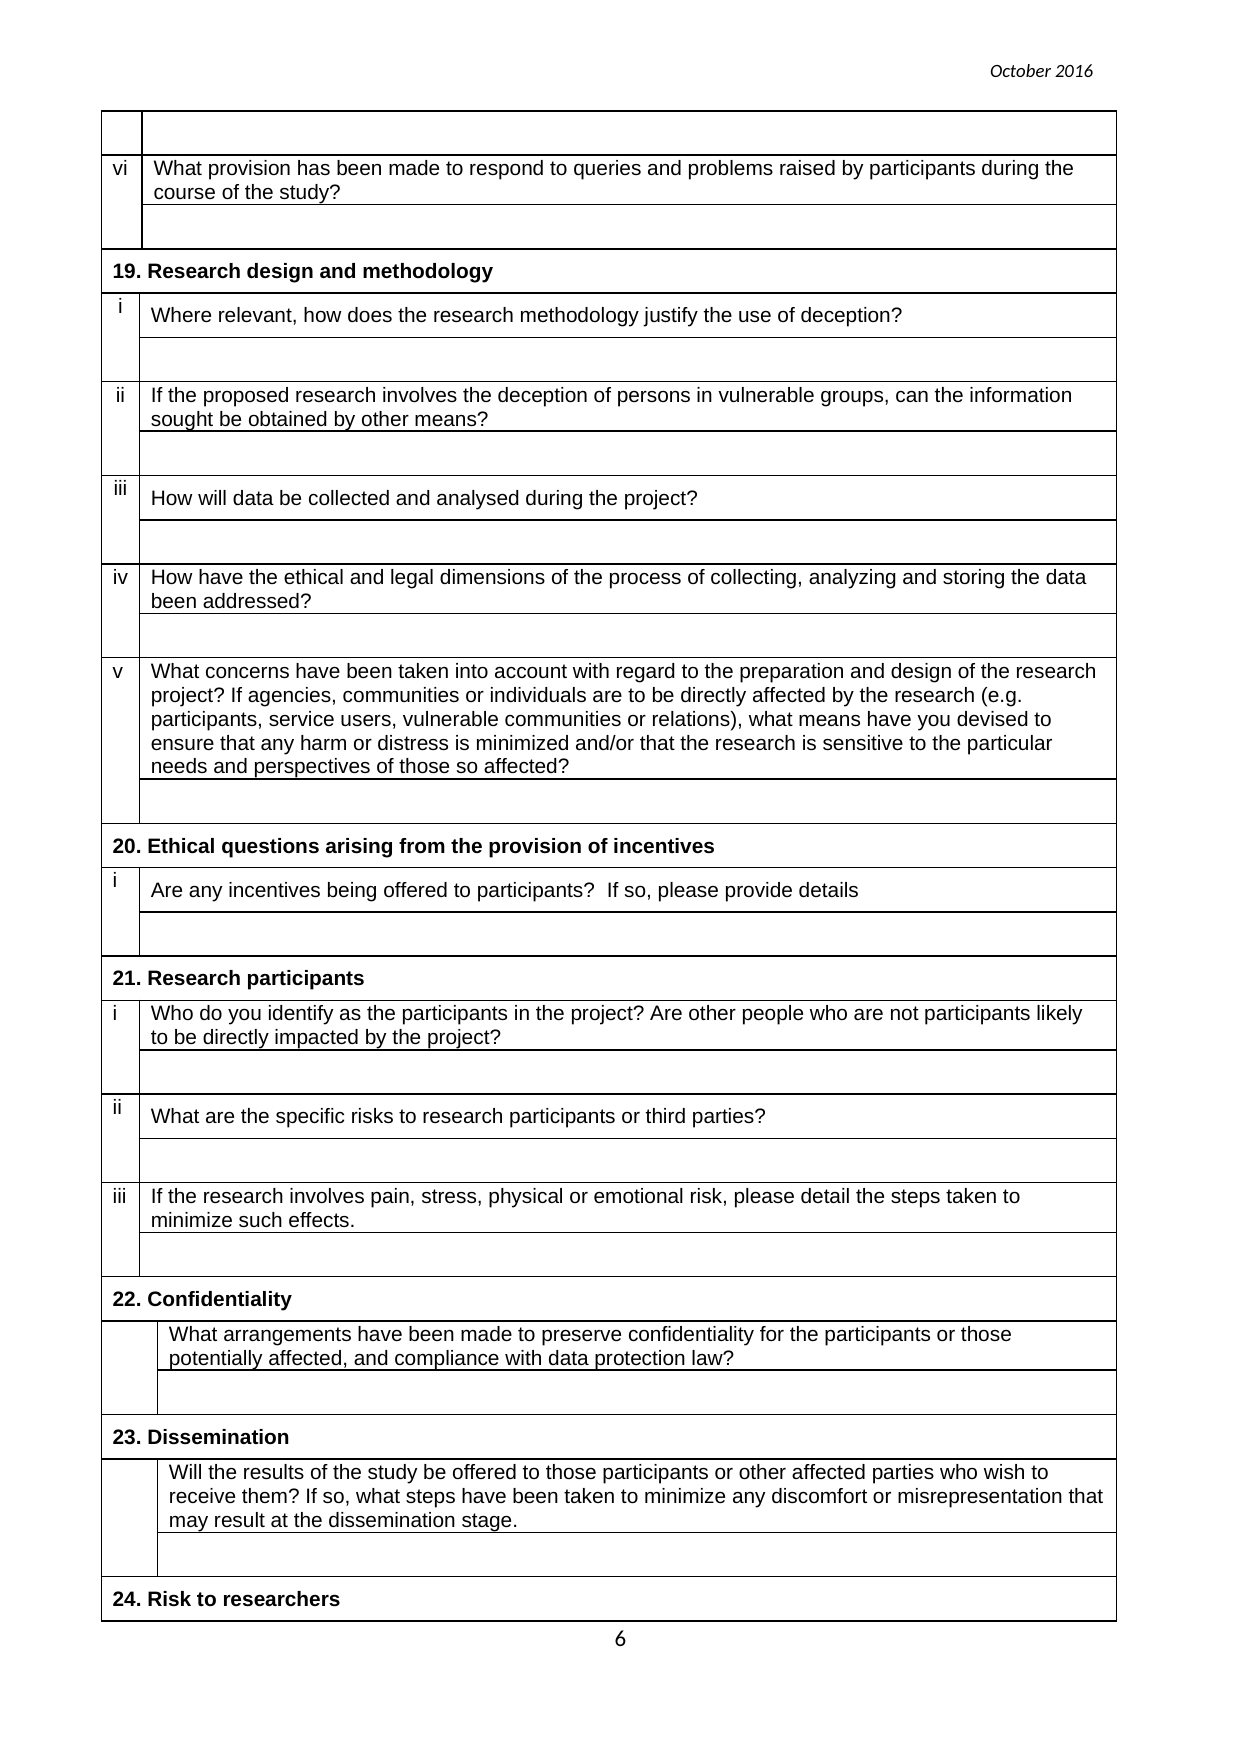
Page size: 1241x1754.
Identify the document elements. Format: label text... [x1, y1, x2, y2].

table_cell [158, 1533, 1116, 1576]
table_cell [140, 432, 1116, 474]
table_cell 19. Research design and methodology [102, 250, 1116, 292]
table_cell vi [102, 156, 141, 248]
table_cell iii [102, 1183, 139, 1276]
table_cell 23. Dissemination [102, 1415, 1116, 1458]
table_cell v [102, 112, 141, 154]
table_cell What concerns have been taken into account with regard to the preparation and design of the research project? If agencies, communities or individuals are to be directly affected by the research (e.g. participants, service users, vulnerable communities or relations), what means have you devised to ensure that any harm or distress is minimized and/or that the research is sensitive to the particular needs and perspectives of those so affected? [140, 658, 1116, 778]
table_cell i [102, 294, 139, 381]
table_cell What are the specific risks to research participants or third parties? [140, 1095, 1116, 1138]
table_cell ii [102, 1095, 139, 1182]
table_cell How have the ethical and legal dimensions of the process of collecting, analyzing and storing the data been addressed? [140, 565, 1116, 613]
table_cell What arrangements have been made to preserve confidentiality for the participants or those potentially affected, and compliance with data protection law? [158, 1322, 1116, 1369]
table_cell 22. Confidentiality [102, 1277, 1116, 1320]
table_cell [140, 1051, 1116, 1093]
table_cell What provision has been made to respond to queries and problems raised by participants during the course of the study? [143, 156, 1116, 204]
table_cell [140, 338, 1116, 381]
table_cell 21. Research participants [102, 957, 1116, 999]
table_cell i [102, 868, 139, 955]
table_cell [102, 1322, 157, 1414]
table_cell [140, 1233, 1116, 1276]
table_cell 20. Ethical questions arising from the provision of incentives [102, 824, 1116, 867]
table_cell Are any incentives being offered to participants? If so, please provide details [140, 868, 1116, 911]
table_cell [143, 205, 1116, 248]
table_cell [140, 614, 1116, 657]
table_cell iv [102, 565, 139, 657]
table_cell Will the results of the study be offered to those participants or other affected parties who wish to receive them? If so, what steps have been taken to minimize any discomfort or misrepresentation that may result at the dissemination stage. [158, 1460, 1116, 1531]
table_cell If the research involves pain, stress, physical or emotional risk, please detail the steps taken to minimize such effects. [140, 1183, 1116, 1231]
table_cell [140, 913, 1116, 955]
table_cell If the proposed research involves the deception of persons in vulnerable groups, can the information sought be obtained by other means? [140, 382, 1116, 430]
table_cell i [102, 1001, 139, 1093]
table_cell [140, 1139, 1116, 1182]
table_cell [140, 780, 1116, 822]
table_cell [143, 112, 1116, 154]
table_cell ii [102, 382, 139, 474]
table_cell iii [102, 476, 139, 563]
table_cell Where relevant, how does the research methodology justify the use of deception? [140, 294, 1116, 337]
table_cell How will data be collected and analysed during the project? [140, 476, 1116, 519]
table_cell [140, 521, 1116, 563]
table_cell [102, 1460, 157, 1576]
table_cell v [102, 658, 139, 822]
table_cell Who do you identify as the participants in the project? Are other people who are not participants likely to be directly impacted by the project? [140, 1001, 1116, 1049]
table_cell [158, 1371, 1116, 1414]
table_cell 24. Risk to researchers [102, 1577, 1116, 1620]
